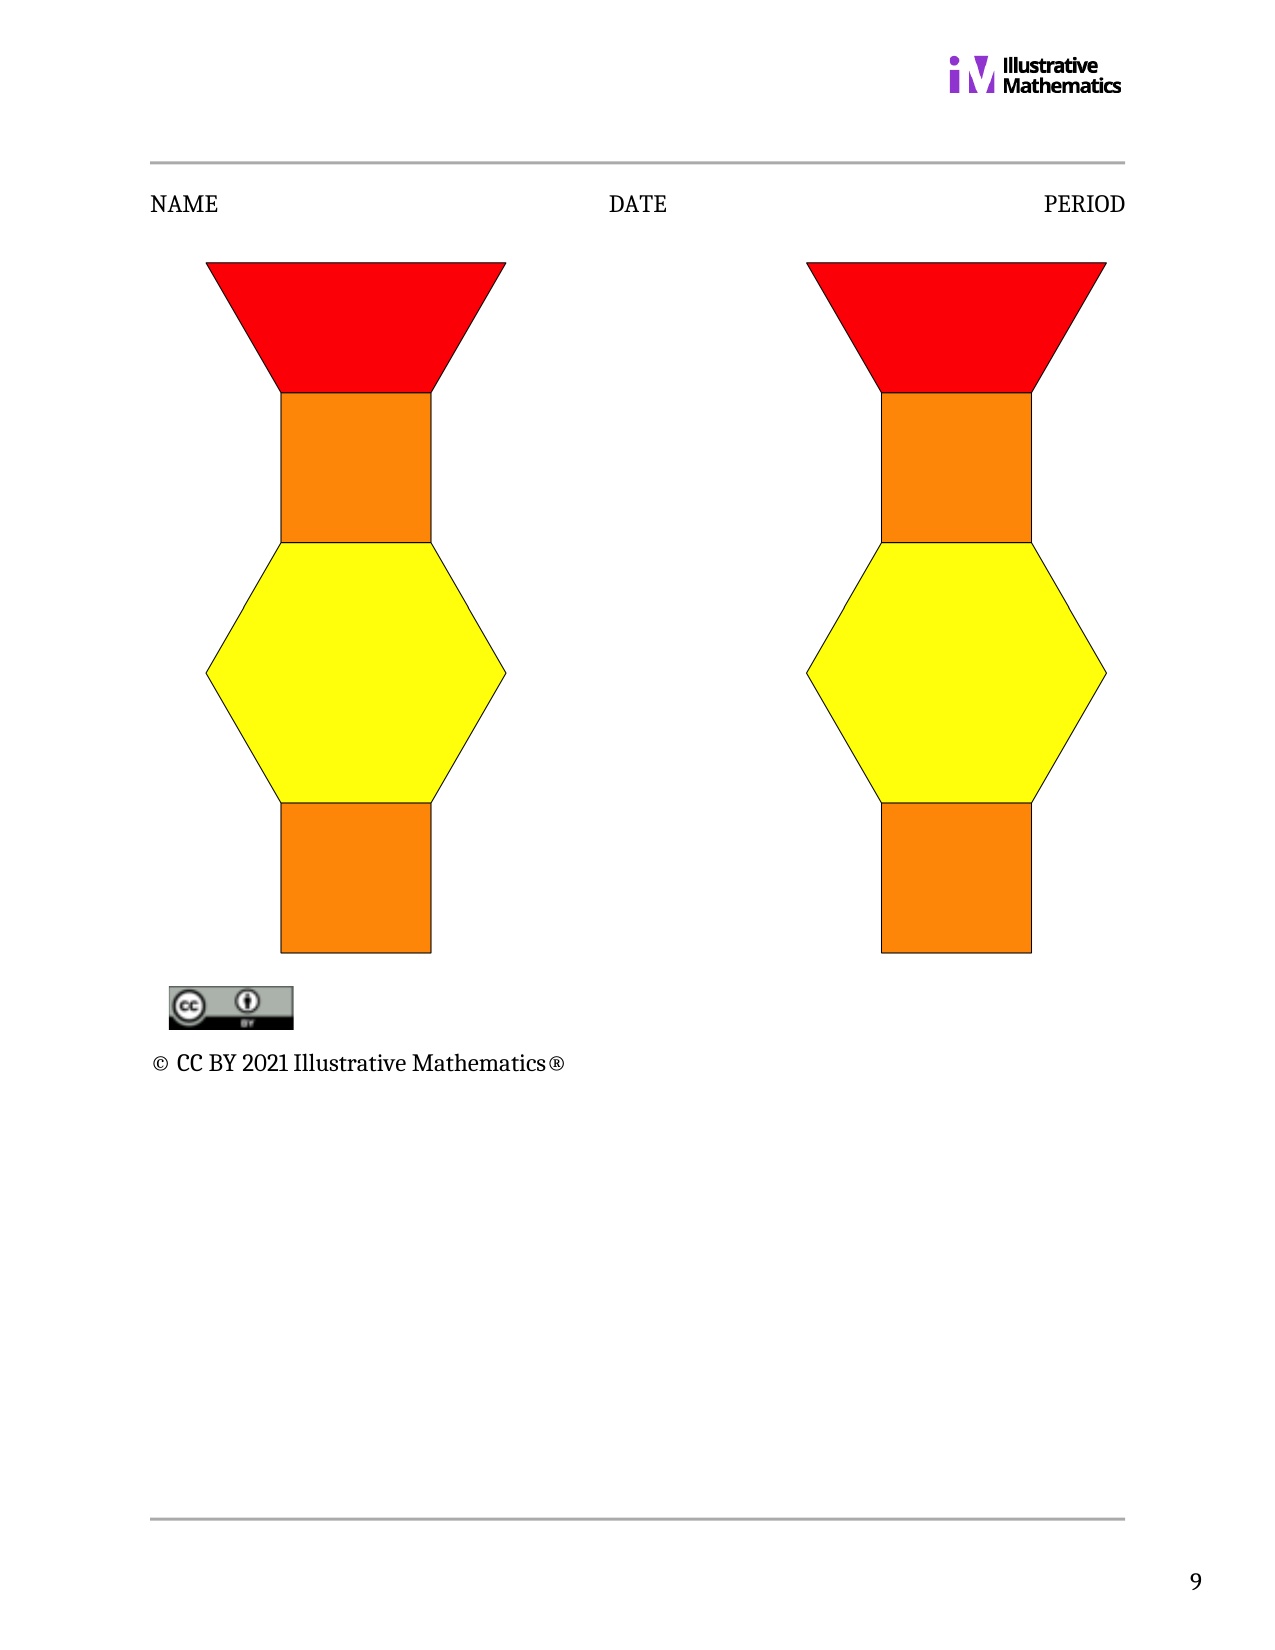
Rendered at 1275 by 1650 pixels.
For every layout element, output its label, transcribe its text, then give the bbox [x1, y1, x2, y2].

picture [168, 986, 294, 1030]
picture [168, 247, 1144, 968]
text © CC BY 2021 Illustrative Mathematics® [150, 1049, 1125, 1077]
picture [949, 55, 1121, 93]
